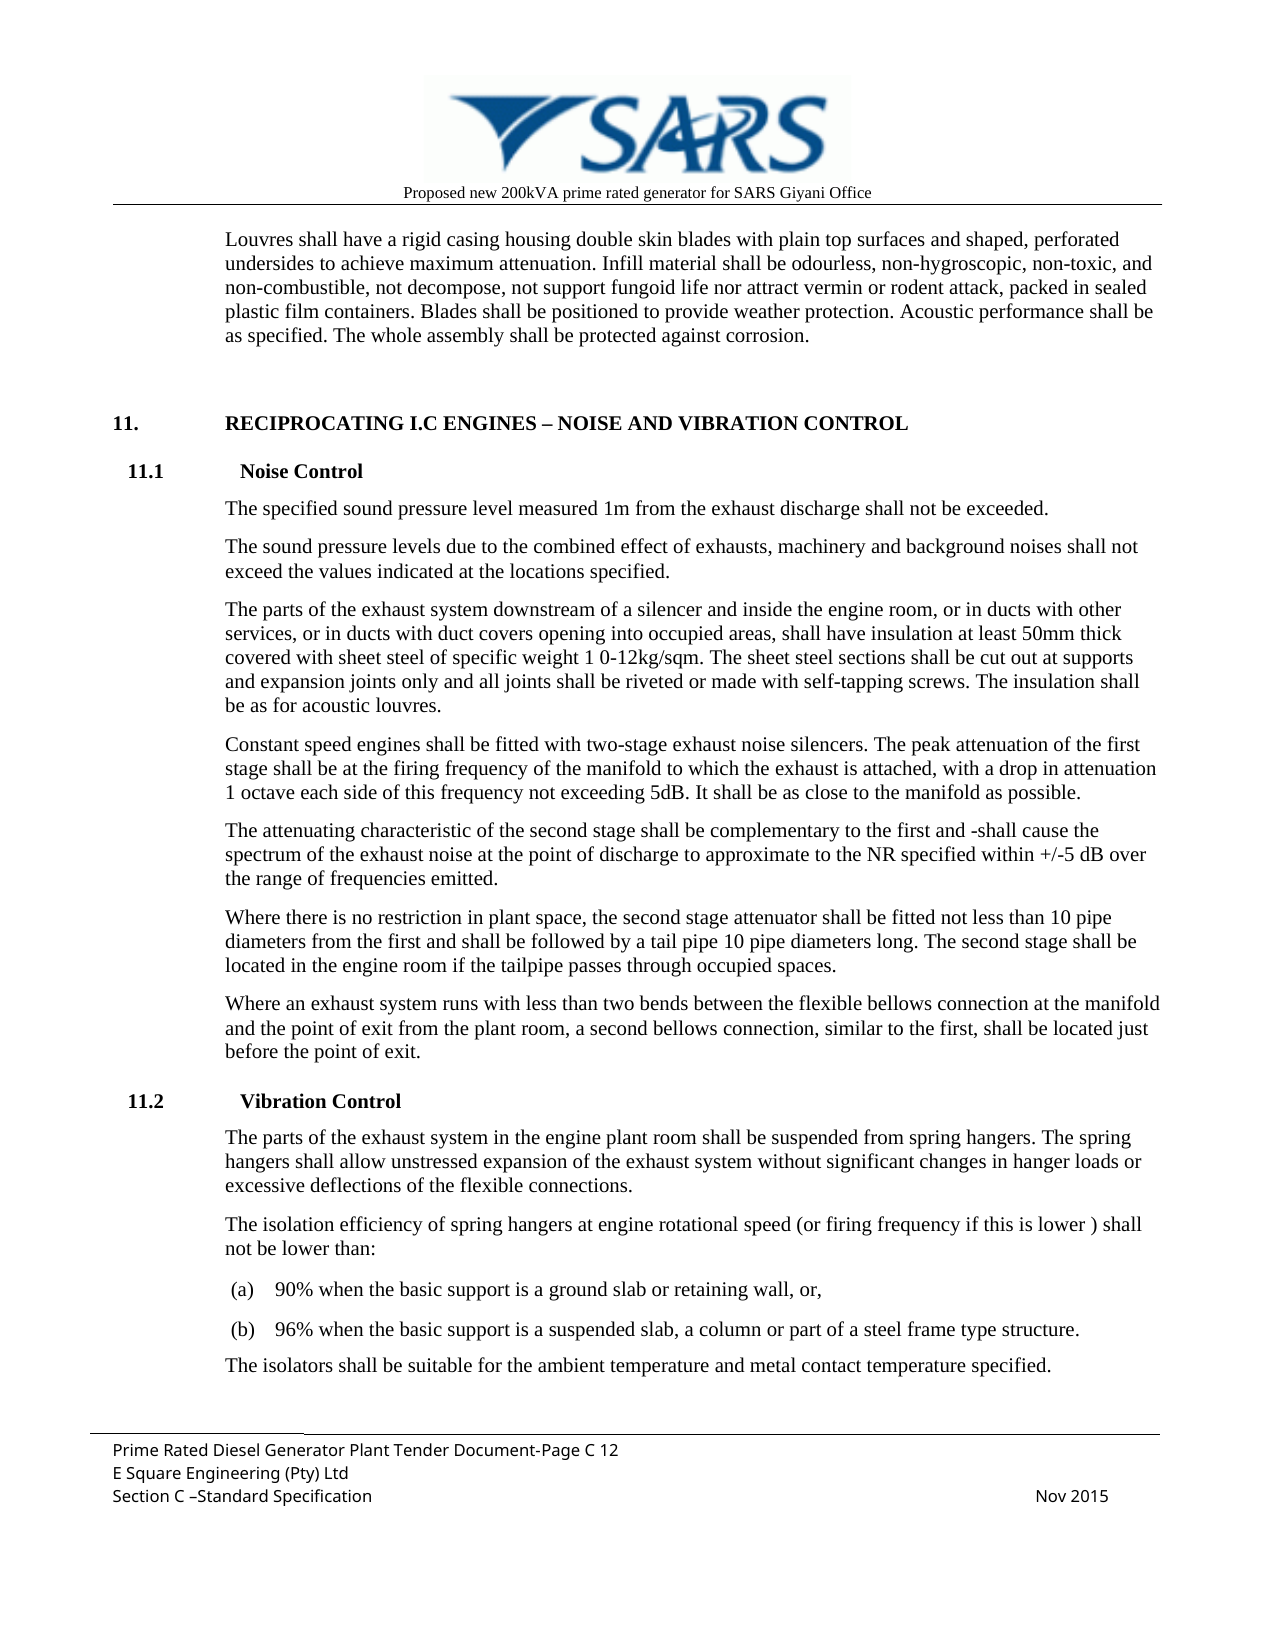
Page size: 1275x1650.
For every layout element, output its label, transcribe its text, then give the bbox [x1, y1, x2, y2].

text The isolation efficiency of spring hangers at engine rotational speed (or firing frequency if this is lower ) shall not be lower than: [225, 1212, 1162, 1260]
text The attenuating characteristic of the second stage shall be complementary to the first and -shall cause the spectrum of the exhaust noise at the point of discharge to approximate to the NR specified within +/-5 dB over the range of frequencies emitted. [225, 818, 1162, 890]
list 90% when the basic support is a ground slab or retaining wall, or, [231, 1274, 1162, 1301]
text Where an exhaust system runs with less than two bends between the flexible bellows connection at the manifold and the point of exit from the plant room, a second bellows connection, similar to the first, shall be located just before the point of exit. [225, 991, 1162, 1063]
list 96% when the basic support is a suspended slab, a column or part of a steel frame type structure. [231, 1314, 1162, 1341]
text The parts of the exhaust system downstream of a silencer and inside the engine room, or in ducts with other services, or in ducts with duct covers opening into occupied areas, shall have insulation at least 50mm thick covered with sheet steel of specific weight 1 0-12kg/sqm. The sheet steel sections shall be cut out at supports and expansion joints only and all joints shall be riveted or made with self-tapping screws. The insulation shall be as for acoustic louvres. [225, 597, 1162, 717]
text The parts of the exhaust system in the engine plant room shall be suspended from spring hangers. The spring hangers shall allow unstressed expansion of the exhaust system without significant changes in hanger loads or excessive deflections of the flexible connections. [225, 1125, 1162, 1197]
text The isolators shall be suitable for the ambient temperature and metal contact temperature specified. [225, 1353, 1162, 1377]
text Constant speed engines shall be fitted with two-stage exhaust noise silencers. The peak attenuation of the first stage shall be at the firing frequency of the manifold to which the exhaust is attached, with a drop in attenuation 1 octave each side of this frequency not exceeding 5dB. It shall be as close to the manifold as possible. [225, 732, 1162, 804]
text Noise Control [127, 459, 1162, 483]
text RECIPROCATING I.C Engines – noise and vibration control [112, 410, 1162, 434]
picture [423, 75, 852, 183]
text Vibration Control [127, 1088, 1162, 1113]
text Louvres shall have a rigid casing housing double skin blades with plain top surfaces and shaped, perforated undersides to achieve maximum attenuation. Infill material shall be odourless, non-hygroscopic, non-toxic, and non-combustible, not decompose, not support fungoid life nor attract vermin or rodent attack, packed in sealed plastic film containers. Blades shall be positioned to provide weather protection. Acoustic performance shall be as specified. The whole assembly shall be protected against corrosion. [225, 227, 1162, 347]
text The sound pressure levels due to the combined effect of exhausts, machinery and background noises shall not exceed the values indicated at the locations specified. [225, 534, 1162, 583]
text Where there is no restriction in plant space, the second stage attenuator shall be fitted not less than 10 pipe diameters from the first and shall be followed by a tail pipe 10 pipe diameters long. The second stage shall be located in the engine room if the tailpipe passes through occupied spaces. [225, 905, 1162, 977]
text The specified sound pressure level measured 1m from the exhaust discharge shall not be exceeded. [225, 496, 1162, 520]
